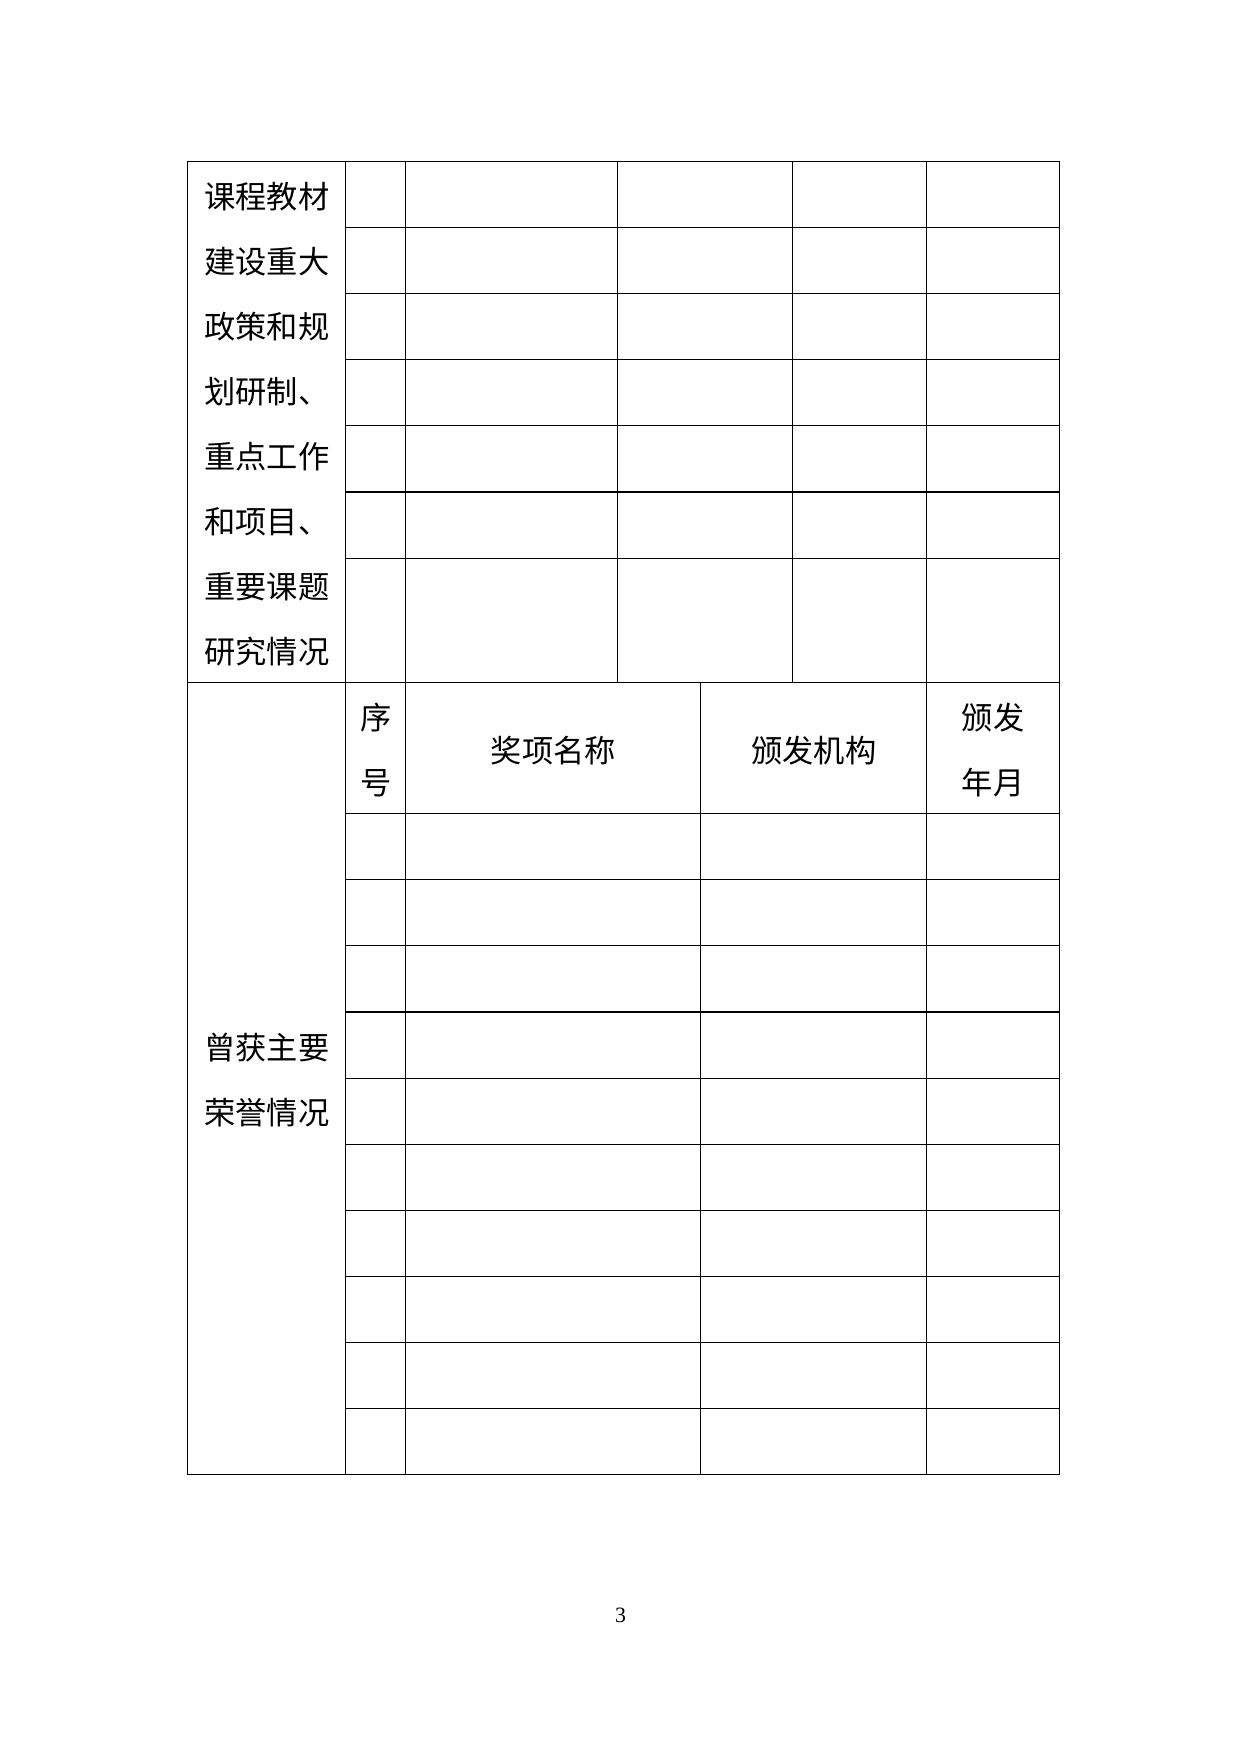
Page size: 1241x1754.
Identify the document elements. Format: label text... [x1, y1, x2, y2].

table_cell [406, 1409, 700, 1474]
table_cell [406, 426, 617, 491]
table_cell [406, 1079, 700, 1143]
table_cell [927, 162, 1059, 227]
table_cell [618, 294, 792, 359]
table_cell [927, 1409, 1059, 1474]
table_cell [793, 426, 926, 491]
table_cell [927, 1013, 1059, 1077]
table_cell [346, 1145, 405, 1209]
table_cell [406, 360, 617, 425]
table_cell [793, 162, 926, 227]
table_cell [701, 880, 926, 945]
table_cell [793, 228, 926, 293]
table_cell [701, 1079, 926, 1143]
table_cell [618, 493, 792, 557]
table_cell 奖项名称 [406, 683, 700, 813]
table_cell [793, 294, 926, 359]
table_cell [406, 1145, 700, 1209]
table_cell [701, 1277, 926, 1342]
table_cell [406, 493, 617, 557]
table_cell [346, 294, 405, 359]
table_cell [618, 360, 792, 425]
table_cell 颁发机构 [701, 683, 926, 813]
table_cell [701, 1211, 926, 1276]
table_cell [701, 946, 926, 1011]
table_cell 序号 [346, 683, 405, 813]
table_cell [406, 162, 617, 227]
table_cell [618, 426, 792, 491]
table_cell [701, 1409, 926, 1474]
table_cell [927, 1079, 1059, 1143]
table_cell [927, 294, 1059, 359]
table_cell [927, 559, 1059, 682]
table_cell [406, 814, 700, 879]
table_cell [346, 1277, 405, 1342]
table_cell [618, 559, 792, 682]
table_cell [346, 162, 405, 227]
table_cell [406, 294, 617, 359]
table_cell [793, 493, 926, 557]
table_cell 曾获主要荣誉情况 [188, 683, 345, 1474]
table_cell [927, 1145, 1059, 1209]
table_cell [346, 814, 405, 879]
table_cell [618, 228, 792, 293]
table_cell [346, 559, 405, 682]
table_cell [618, 162, 792, 227]
table_cell [927, 1343, 1059, 1408]
table_cell [701, 1013, 926, 1077]
table_cell [406, 946, 700, 1011]
table_cell [346, 1079, 405, 1143]
table_cell [346, 426, 405, 491]
table_cell [927, 228, 1059, 293]
table_cell [346, 880, 405, 945]
table_cell [346, 1343, 405, 1408]
table_cell 颁发 年月 [927, 683, 1059, 813]
table_cell [406, 1277, 700, 1342]
table_cell [701, 814, 926, 879]
table_cell [927, 360, 1059, 425]
table_cell [406, 228, 617, 293]
table_cell [406, 1211, 700, 1276]
table_cell [346, 946, 405, 1011]
table_cell [346, 1211, 405, 1276]
table_cell [793, 559, 926, 682]
table_cell [406, 880, 700, 945]
table_cell [927, 426, 1059, 491]
table_cell [701, 1145, 926, 1209]
table_cell [701, 1343, 926, 1408]
table_cell [346, 228, 405, 293]
table_cell [793, 360, 926, 425]
table_cell [346, 360, 405, 425]
table_cell [927, 946, 1059, 1011]
table_cell [406, 1013, 700, 1077]
table_cell [346, 493, 405, 557]
table_cell [346, 1013, 405, 1077]
table_cell [346, 1409, 405, 1474]
table_cell [406, 1343, 700, 1408]
table_cell [406, 559, 617, 682]
table_cell [927, 814, 1059, 879]
table_cell [927, 493, 1059, 557]
table_cell [927, 1277, 1059, 1342]
table_cell [927, 1211, 1059, 1276]
table_cell [927, 880, 1059, 945]
